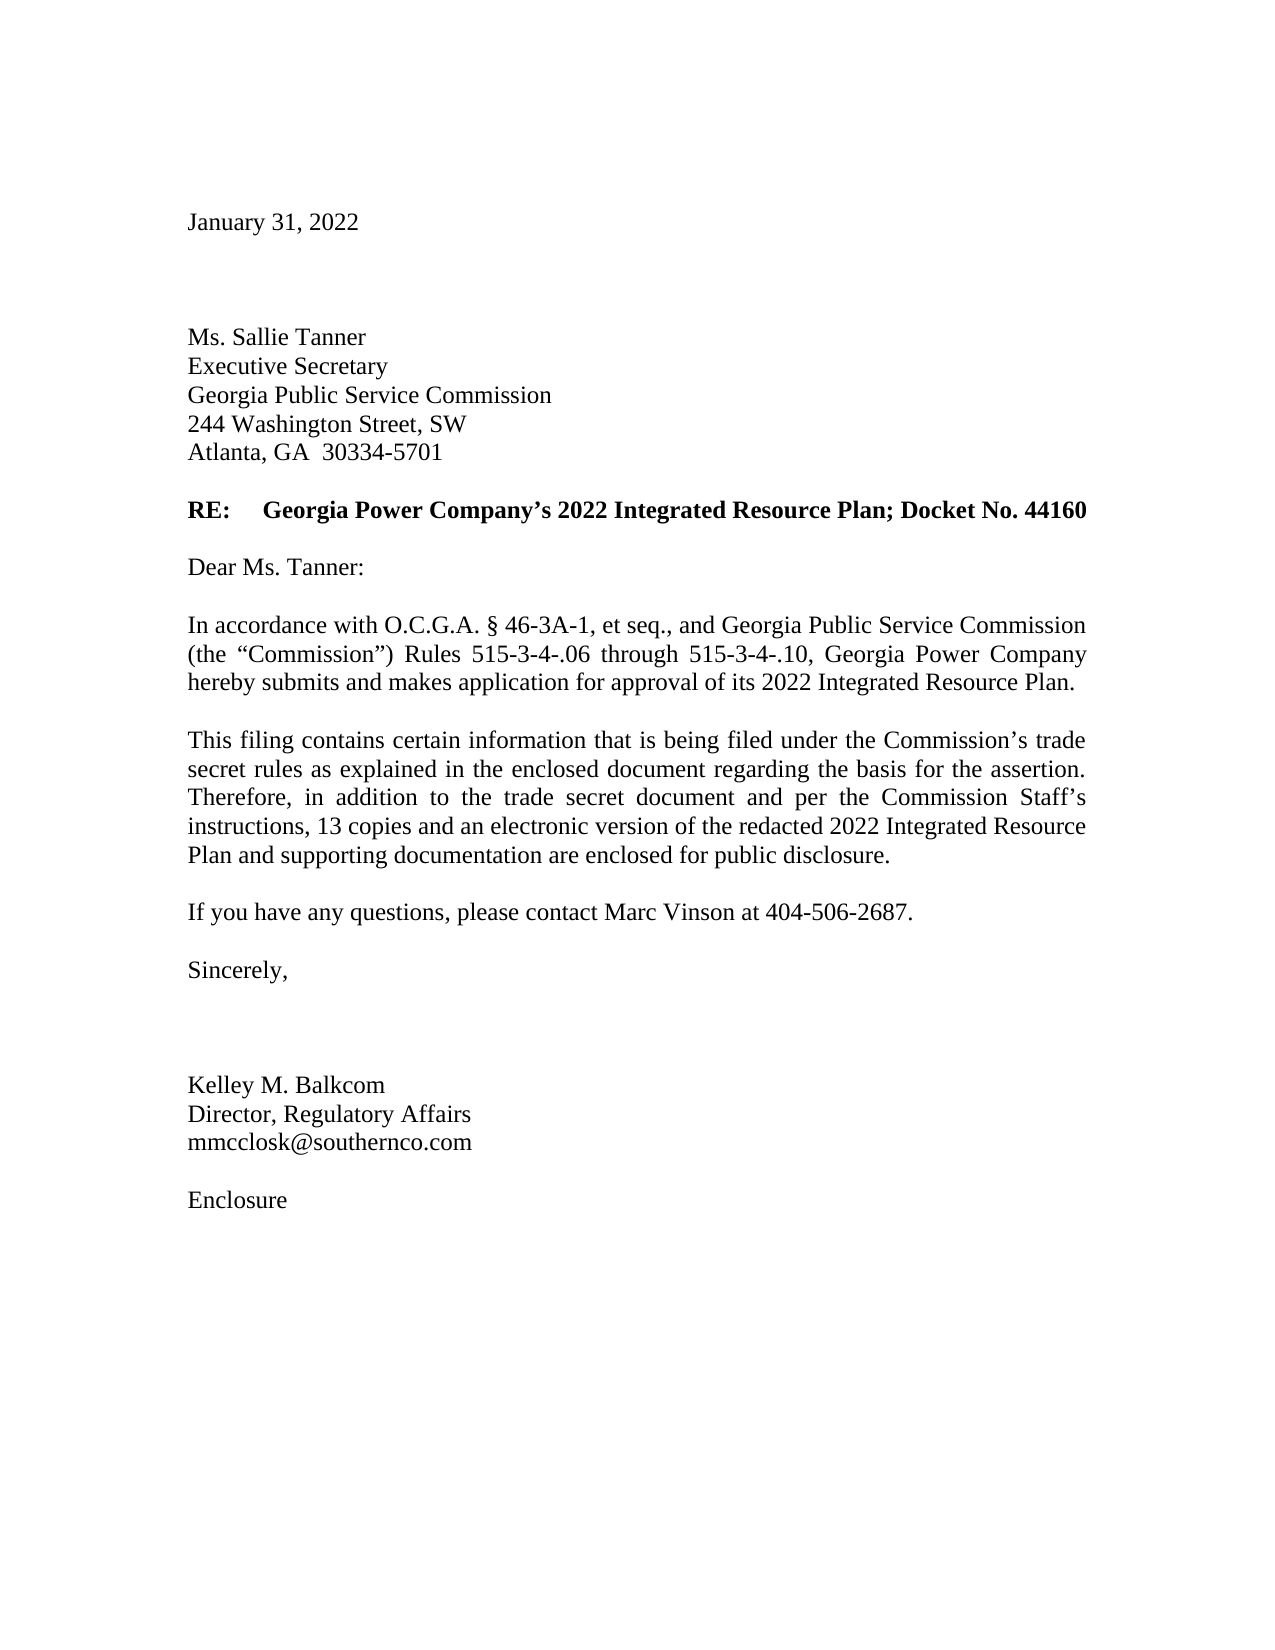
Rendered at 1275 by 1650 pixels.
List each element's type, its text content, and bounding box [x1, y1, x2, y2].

text Director, Regulatory Affairs [187, 1099, 1087, 1127]
text Enclosure [187, 1185, 1087, 1214]
text Dear Ms. Tanner: [187, 552, 1087, 581]
text Executive Secretary [187, 351, 1087, 380]
text Sincerely, [187, 955, 1087, 984]
text Ms. Sallie Tanner [187, 322, 1087, 351]
text Georgia Public Service Commission [187, 380, 1087, 409]
text In accordance with O.C.G.A. § 46-3A-1, et seq., and Georgia Public Service Commission (the “Commission”) Rules 515-3-4-.06 through 515-3-4-.10, Georgia Power Company hereby submits and makes application for approval of its 2022 Integrated Resource Plan. [187, 610, 1087, 696]
text RE: Georgia Power Company’s 2022 Integrated Resource Plan; Docket No. 44160 [187, 495, 1087, 524]
text This filing contains certain information that is being filed under the Commission’s trade secret rules as explained in the enclosed document regarding the basis for the assertion. Therefore, in addition to the trade secret document and per the Commission Staff’s instructions, 13 copies and an electronic version of the redacted 2022 Integrated Resource Plan and supporting documentation are enclosed for public disclosure. [187, 725, 1087, 869]
text Atlanta, GA 30334-5701 [187, 437, 1087, 466]
text 244 Washington Street, SW [187, 409, 1087, 437]
text If you have any questions, please contact Marc Vinson at 404-506-2687. [187, 897, 1087, 926]
text mmcclosk@southernco.com [187, 1127, 1087, 1156]
text January 31, 2022 [187, 207, 1087, 236]
text Kelley M. Balkcom [187, 1070, 1087, 1099]
